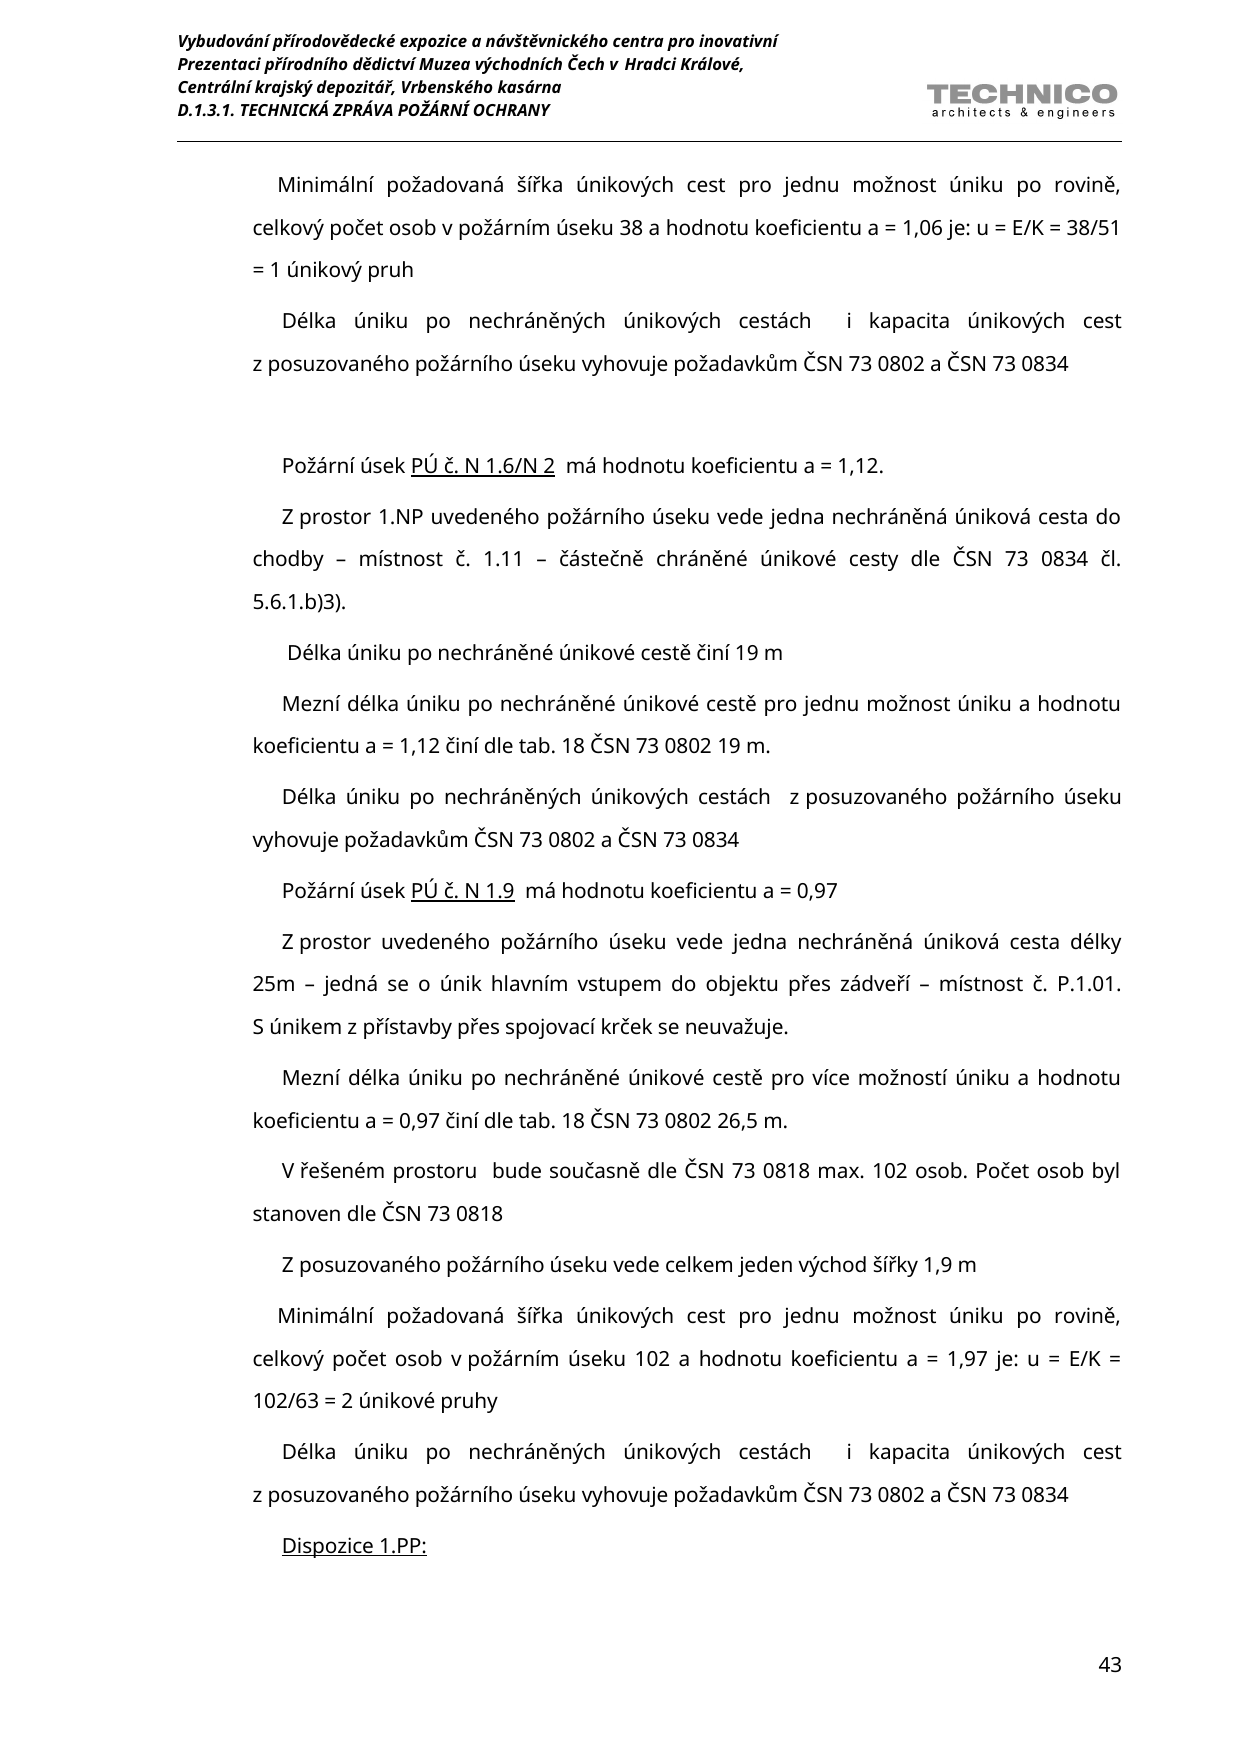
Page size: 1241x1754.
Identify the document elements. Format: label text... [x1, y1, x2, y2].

text Mezní délka úniku po nechráněné únikové cestě pro více možností úniku a hodnotu koeficientu a = 0,97 činí dle tab. 18 ČSN 73 0802 26,5 m. [252, 1063, 1122, 1134]
text Minimální požadovaná šířka únikových cest pro jednu možnost úniku po rovině, celkový počet osob v požárním úseku 38 a hodnotu koeficientu a = 1,06 je: u = E/K = 38/51 = 1 únikový pruh [252, 170, 1122, 284]
text Délka úniku po nechráněných únikových cestách i kapacita únikových cest z posuzovaného požárního úseku vyhovuje požadavkům ČSN 73 0802 a ČSN 73 0834 [252, 306, 1122, 377]
text V řešeném prostoru bude současně dle ČSN 73 0818 max. 102 osob. Počet osob byl stanoven dle ČSN 73 0818 [252, 1157, 1122, 1228]
text Z prostor uvedeného požárního úseku vede jedna nechráněná úniková cesta délky 25m – jedná se o únik hlavním vstupem do objektu přes zádveří – místnost č. P.1.01. S únikem z přístavby přes spojovací krček se neuvažuje. [252, 927, 1122, 1041]
text Požární úsek PÚ č. N 1.9 má hodnotu koeficientu a = 0,97 [252, 876, 1122, 904]
text Z prostor 1.NP uvedeného požárního úseku vede jedna nechráněná úniková cesta do chodby – místnost č. 1.11 – částečně chráněné únikové cesty dle ČSN 73 0834 čl. 5.6.1.b)3). [252, 502, 1122, 616]
text Požární úsek PÚ č. N 1.6/N 2 má hodnotu koeficientu a = 1,12. [252, 451, 1122, 479]
picture [922, 78, 1124, 124]
text Délka úniku po nechráněné únikové cestě činí 19 m [252, 638, 1122, 666]
text Délka úniku po nechráněných únikových cestách i kapacita únikových cest z posuzovaného požárního úseku vyhovuje požadavkům ČSN 73 0802 a ČSN 73 0834 [252, 1437, 1122, 1508]
text Dispozice 1.PP: [252, 1531, 1122, 1559]
text Mezní délka úniku po nechráněné únikové cestě pro jednu možnost úniku a hodnotu koeficientu a = 1,12 činí dle tab. 18 ČSN 73 0802 19 m. [252, 689, 1122, 760]
text Z posuzovaného požárního úseku vede celkem jeden východ šířky 1,9 m [252, 1250, 1122, 1279]
text Minimální požadovaná šířka únikových cest pro jednu možnost úniku po rovině, celkový počet osob v požárním úseku 102 a hodnotu koeficientu a = 1,97 je: u = E/K = 102/63 = 2 únikové pruhy [252, 1301, 1122, 1415]
text Délka úniku po nechráněných únikových cestách z posuzovaného požárního úseku vyhovuje požadavkům ČSN 73 0802 a ČSN 73 0834 [252, 782, 1122, 853]
